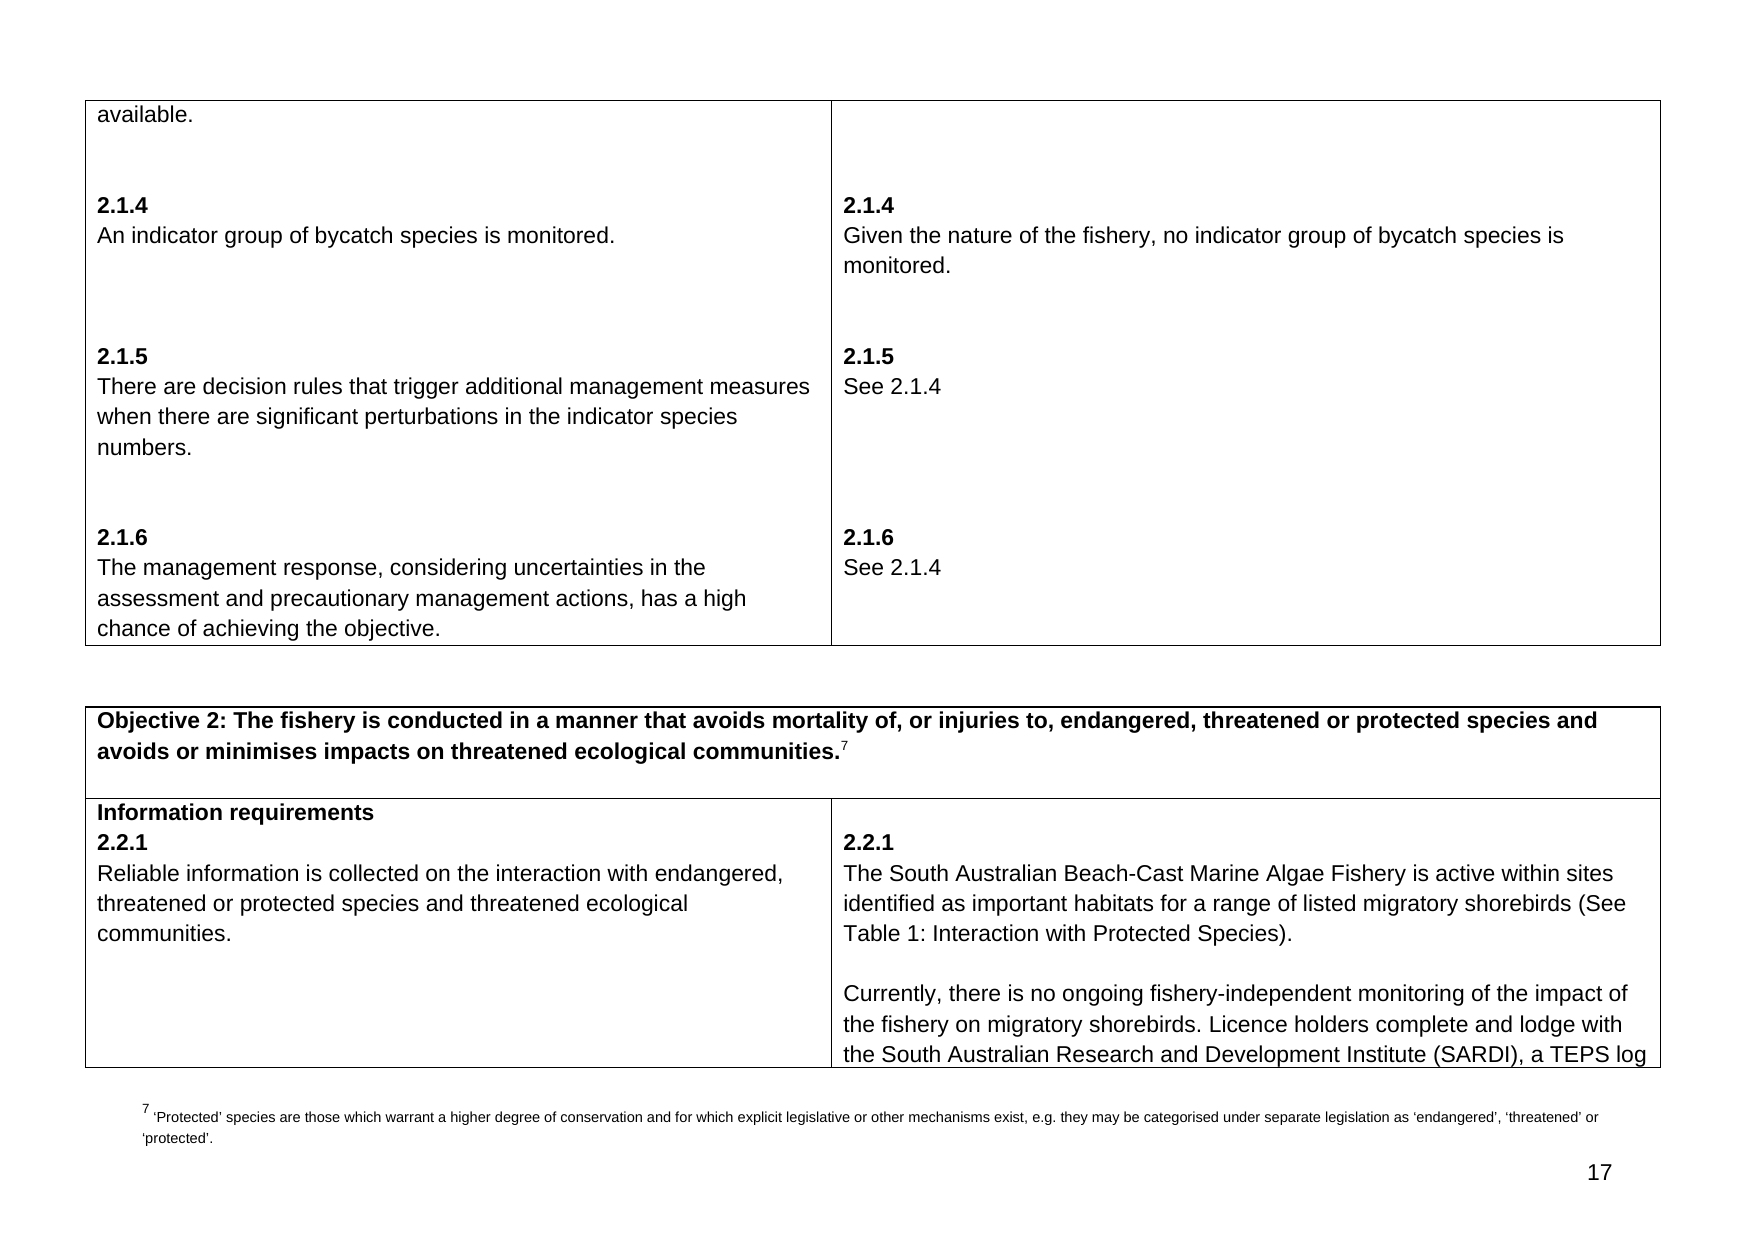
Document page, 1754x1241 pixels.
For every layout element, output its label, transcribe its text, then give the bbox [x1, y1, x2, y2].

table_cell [86, 101, 831, 645]
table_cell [832, 101, 1660, 645]
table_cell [832, 799, 1660, 1067]
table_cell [86, 799, 831, 1067]
table_header Objective 2: The fishery is conducted in a manner that avoids mortality of, or injuries to, endangered, threatened or protected species and avoids or minimises impacts on threatened ecological communities. [86, 708, 1660, 798]
